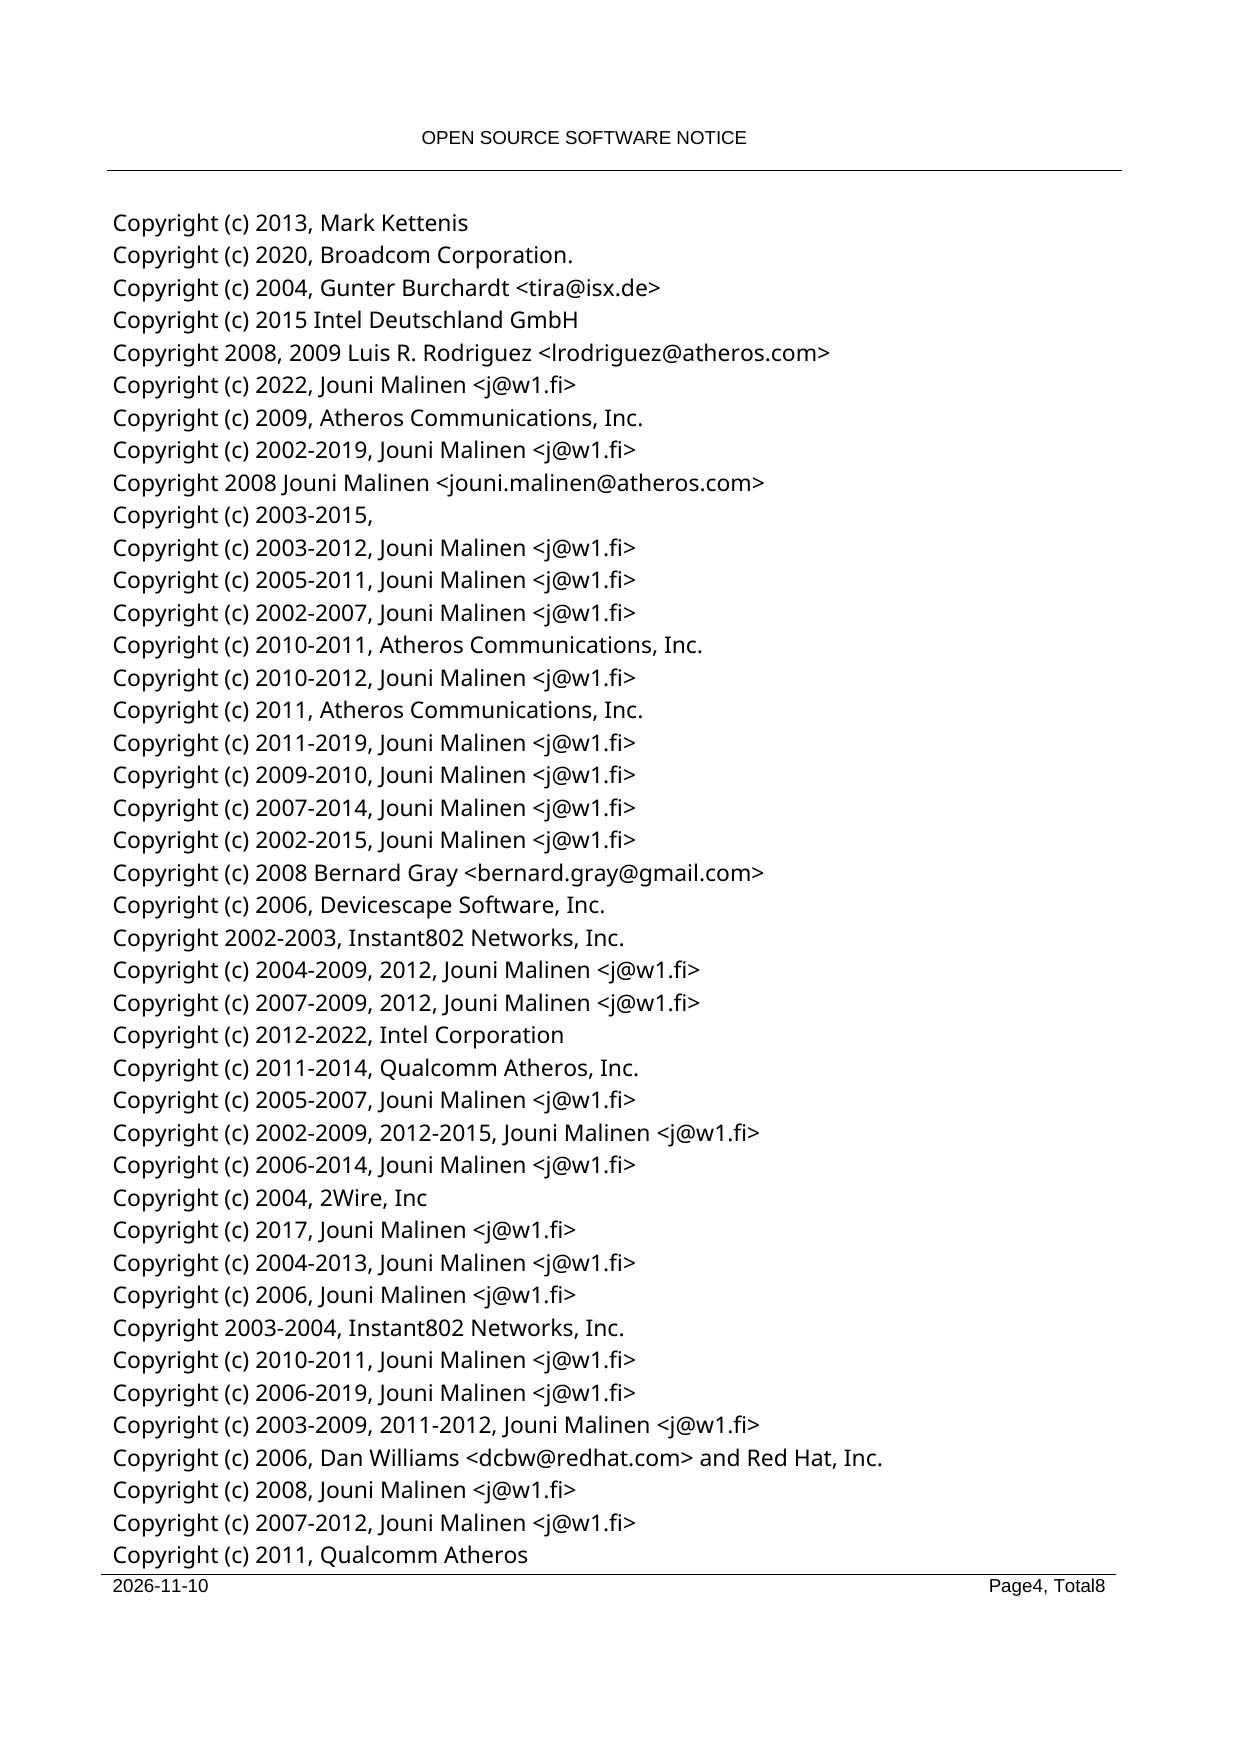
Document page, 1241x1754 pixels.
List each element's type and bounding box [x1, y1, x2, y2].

text [112, 206, 1128, 1571]
